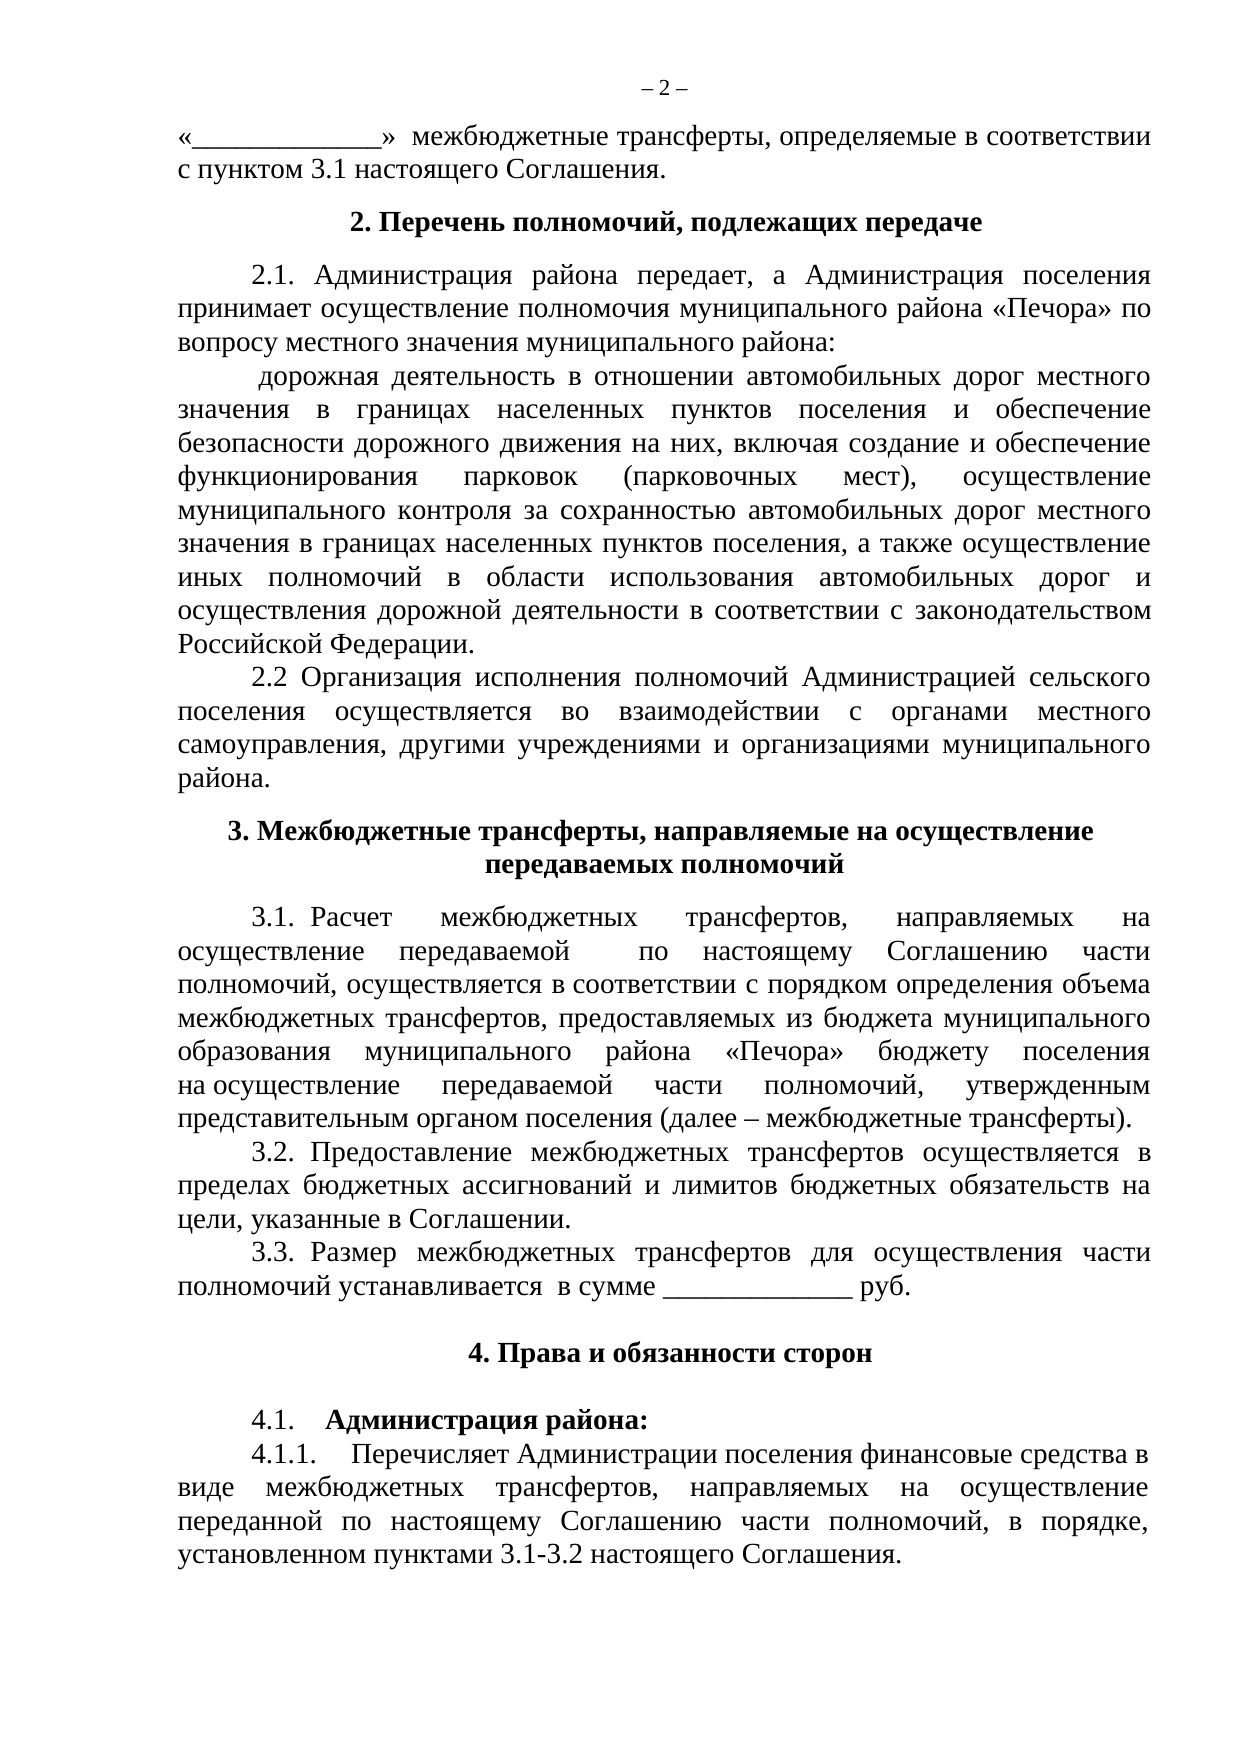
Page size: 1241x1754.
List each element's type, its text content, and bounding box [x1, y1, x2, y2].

text 4. Права и обязанности сторон [189, 1335, 1152, 1369]
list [177, 118, 1152, 185]
text 2.1. Администрация района передает, а Администрация поселения принимает осуществление полномочия муниципального района «Печора» по вопросу местного значения муниципального района: [177, 257, 1152, 358]
list Предоставление межбюджетных трансфертов осуществляется в пределах бюджетных ассигнований и лимитов бюджетных обязательств на цели, указанные в Соглашении. [177, 1134, 1152, 1234]
list Перечисляет Администрации поселения финансовые средства в виде межбюджетных трансфертов, направляемых на осуществление переданной по настоящему Соглашению части полномочий, в порядке, установленном пунктами 3.1-3.2 настоящего Соглашения. [177, 1436, 1149, 1570]
text 3. Межбюджетные трансферты, направляемые на осуществление передаваемых полномочий [177, 813, 1152, 880]
text 2. Перечень полномочий, подлежащих передаче [181, 204, 1152, 238]
list Размер межбюджетных трансфертов для осуществления части полномочий устанавливается в сумме _____________ руб. [177, 1234, 1152, 1302]
list Администрация района: [177, 1402, 1152, 1436]
text дорожная деятельность в отношении автомобильных дорог местного значения в границах населенных пунктов поселения и обеспечение безопасности дорожного движения на них, включая создание и обеспечение функционирования парковок (парковочных мест), осуществление муниципального контроля за сохранностью автомобильных дорог местного значения в границах населенных пунктов поселения, а также осуществление иных полномочий в области использования автомобильных дорог и осуществления дорожной деятельности в соответствии с законодательством Российской Федерации. [177, 358, 1152, 659]
text 2.2 Организация исполнения полномочий Администрацией сельского поселения осуществляется во взаимодействии с органами местного самоуправления, другими учреждениями и организациями муниципального района. [177, 659, 1152, 794]
list Расчет межбюджетных трансфертов, направляемых на осуществление передаваемой по настоящему Соглашению части полномочий, осуществляется в соответствии с порядком определения объема межбюджетных трансфертов, предоставляемых из бюджета муниципального образования муниципального района «Печора» бюджету поселения на осуществление передаваемой части полномочий, утвержденным представительным органом поселения (далее – межбюджетные трансферты). [177, 899, 1151, 1134]
